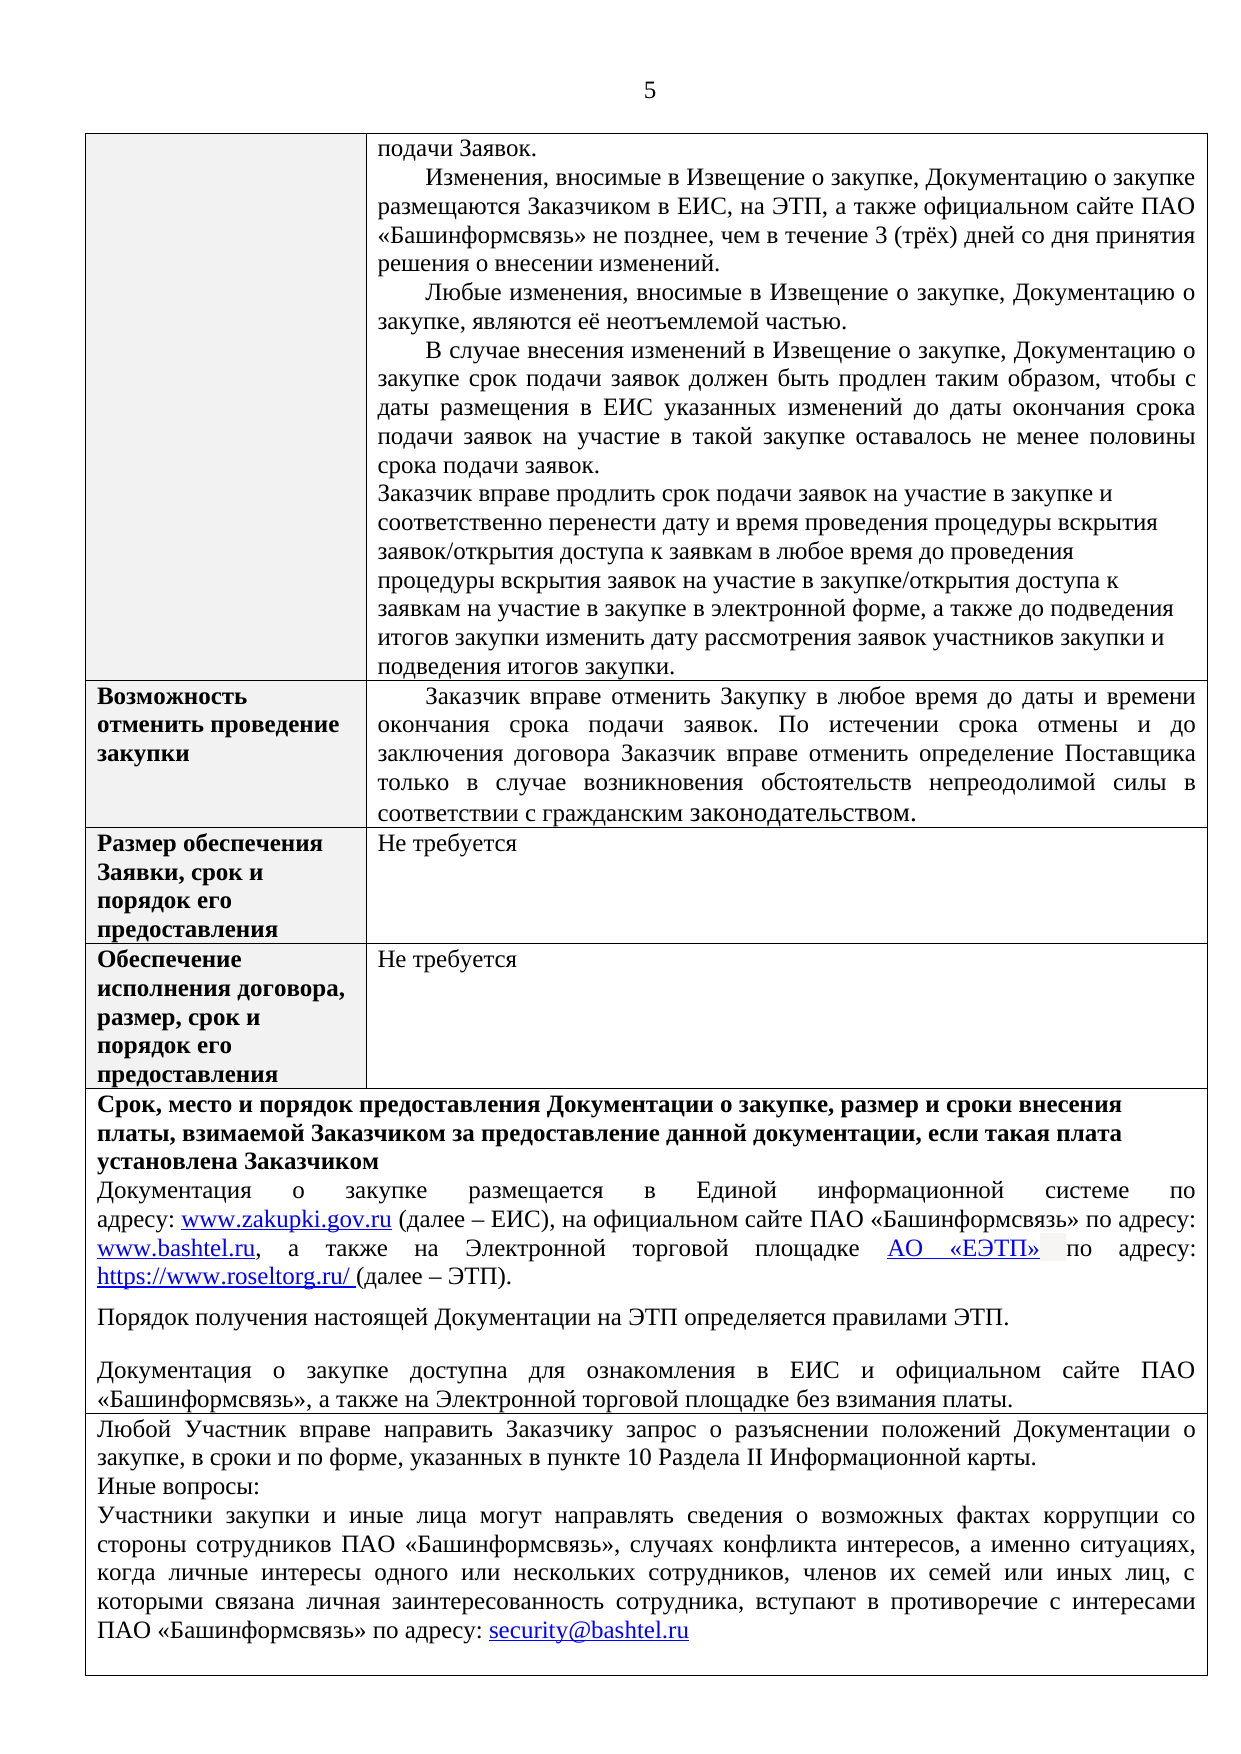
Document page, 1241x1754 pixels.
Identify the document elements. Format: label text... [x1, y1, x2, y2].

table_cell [367, 134, 1207, 680]
table_cell Не требуется [367, 944, 1207, 1088]
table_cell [86, 134, 366, 680]
table_cell Срок, место и порядок предоставления Документации о закупке, размер и сроки внесения платы, взимаемой Заказчиком за предоставление данной документации, если такая плата установлена Заказчиком Документация о закупке размещается в Единой информационной системе по адресу: www.zakupki.gov.ru (далее – ЕИС), на официальном сайте ПАО «Башинформсвязь» по адресу: www.bashtel.ru, а также на Электронной торговой площадке АО «ЕЭТП» по адресу: https://www.roseltorg.ru/ (далее – ЭТП). Порядок получения настоящей Документации на ЭТП определяется правилами ЭТП. Документация о закупке доступна для ознакомления в ЕИС и официальном сайте ПАО «Башинформсвязь», а также на Электронной торговой площадке без взимания платы. [86, 1089, 1207, 1413]
table_cell Размер обеспечения Заявки, срок и порядок его предоставления [86, 828, 366, 943]
table_cell Возможность отменить проведение закупки [86, 681, 366, 827]
table_cell Заказчик вправе отменить Закупку в любое время до даты и времени окончания срока подачи заявок. По истечении срока отмены и до заключения договора Заказчик вправе отменить определение Поставщика только в случае возникновения обстоятельств непреодолимой силы в соответствии с гражданским законодательством. [367, 681, 1207, 827]
table_cell Любой Участник вправе направить Заказчику запрос о разъяснении положений Документации о закупке, в сроки и по форме, указанных в пункте 10 Раздела II Информационной карты. Иные вопросы: Участники закупки и иные лица могут направлять сведения о возможных фактах коррупции со стороны сотрудников ПАО «Башинформсвязь», случаях конфликта интересов, а именно ситуациях, когда личные интересы одного или нескольких сотрудников, членов их семей или иных лиц, с которыми связана личная заинтересованность сотрудника, вступают в противоречие с интересами ПАО «Башинформсвязь» по адресу: security@bashtel.ru [86, 1414, 1207, 1675]
table_cell Не требуется [367, 828, 1207, 943]
table_cell Обеспечение исполнения договора, размер, срок и порядок его предоставления [86, 944, 366, 1088]
